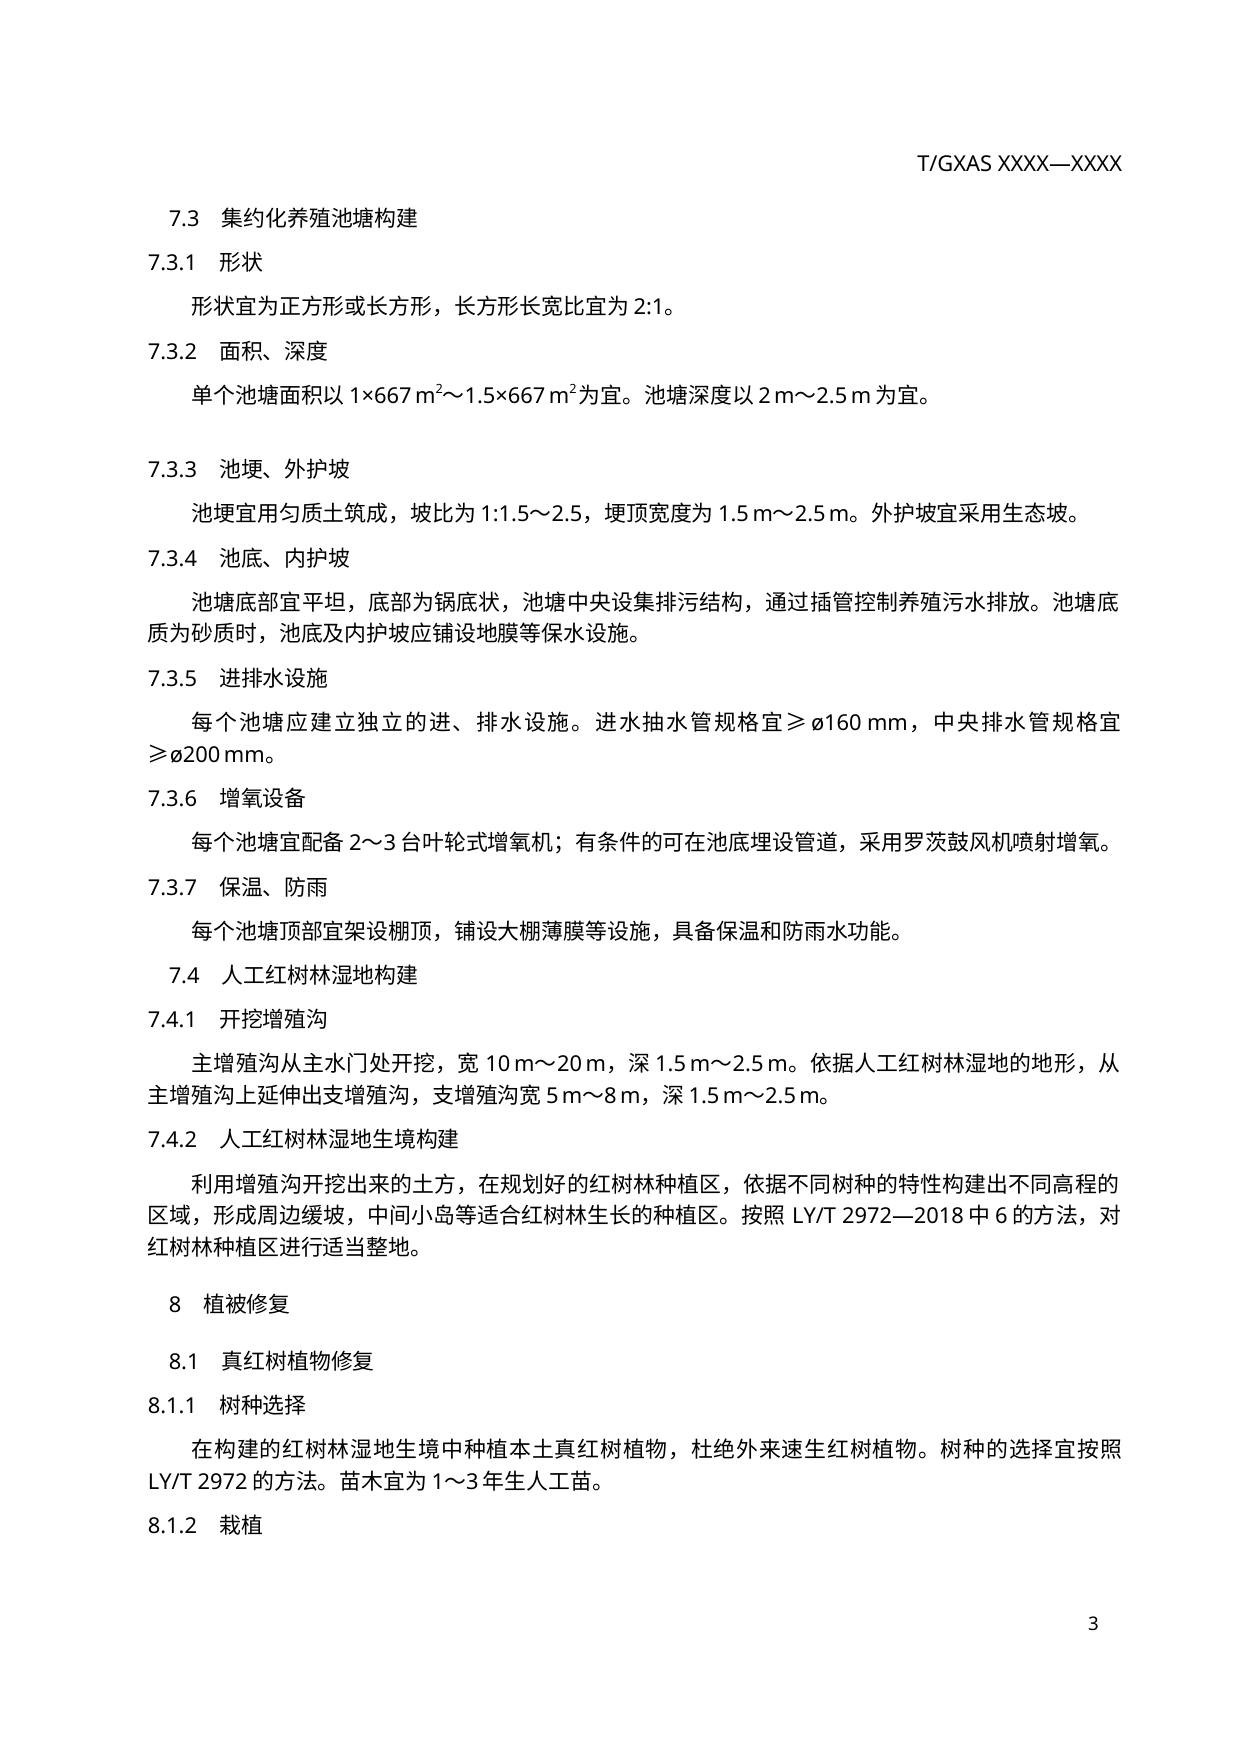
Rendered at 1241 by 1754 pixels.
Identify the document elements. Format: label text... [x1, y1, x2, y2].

text 人工红树林湿地构建 [148, 958, 1122, 990]
text 池埂、外护坡 [148, 452, 1122, 484]
text 利用增殖沟开挖出来的土方，在规划好的红树林种植区，依据不同树种的特性构建出不同高程的区域，形成周边缓坡，中间小岛等适合红树林生长的种植区。按照LY/T 2972—2018中6的方法，对红树林种植区进行适当整地。 [148, 1167, 1122, 1262]
text 池塘底部宜平坦，底部为锅底状，池塘中央设集排污结构，通过插管控制养殖污水排放。池塘底质为砂质时，池底及内护坡应铺设地膜等保水设施。 [148, 585, 1122, 648]
text 开挖增殖沟 [148, 1002, 1122, 1034]
text 在构建的红树林湿地生境中种植本土真红树植物，杜绝外来速生红树植物。树种的选择宜按照LY/T 2972的方法。苗木宜为1～3年生人工苗。 [148, 1432, 1122, 1496]
text 主增殖沟从主水门处开挖，宽10 m～20 m，深1.5 m～2.5 m。依据人工红树林湿地的地形，从主增殖沟上延伸出支增殖沟，支增殖沟宽5 m～8 m，深1.5 m～2.5 m。 [148, 1046, 1122, 1110]
text 真红树植物修复 [148, 1344, 1122, 1375]
text 面积、深度 [148, 334, 1122, 365]
text 增氧设备 [148, 781, 1122, 813]
text 池埂宜用匀质土筑成，坡比为1:1.5～2.5，埂顶宽度为1.5 m～2.5 m。外护坡宜采用生态坡。 [148, 496, 1122, 528]
text 栽植 [148, 1508, 1122, 1540]
text 植被修复 [148, 1287, 1122, 1319]
text 单个池塘面积以1×667 m2～1.5×667 m2为宜。池塘深度以2 m～2.5 m为宜。 [148, 378, 1122, 410]
text 人工红树林湿地生境构建 [148, 1122, 1122, 1154]
text 形状宜为正方形或长方形，长方形长宽比宜为2:1。 [148, 289, 1122, 321]
text 每个池塘顶部宜架设棚顶，铺设大棚薄膜等设施，具备保温和防雨水功能。 [148, 914, 1122, 945]
text 形状 [148, 245, 1122, 277]
text 每个池塘宜配备2～3台叶轮式增氧机；有条件的可在池底埋设管道，采用罗茨鼓风机喷射增氧。 [148, 825, 1122, 857]
text 树种选择 [148, 1388, 1122, 1420]
text 每个池塘应建立独立的进、排水设施。进水抽水管规格宜≥ø160 mm，中央排水管规格宜≥ø200 mm。 [148, 705, 1122, 768]
text 保温、防雨 [148, 869, 1122, 901]
text 池底、内护坡 [148, 541, 1122, 572]
text 集约化养殖池塘构建 [148, 201, 1122, 233]
text 进排水设施 [148, 661, 1122, 692]
